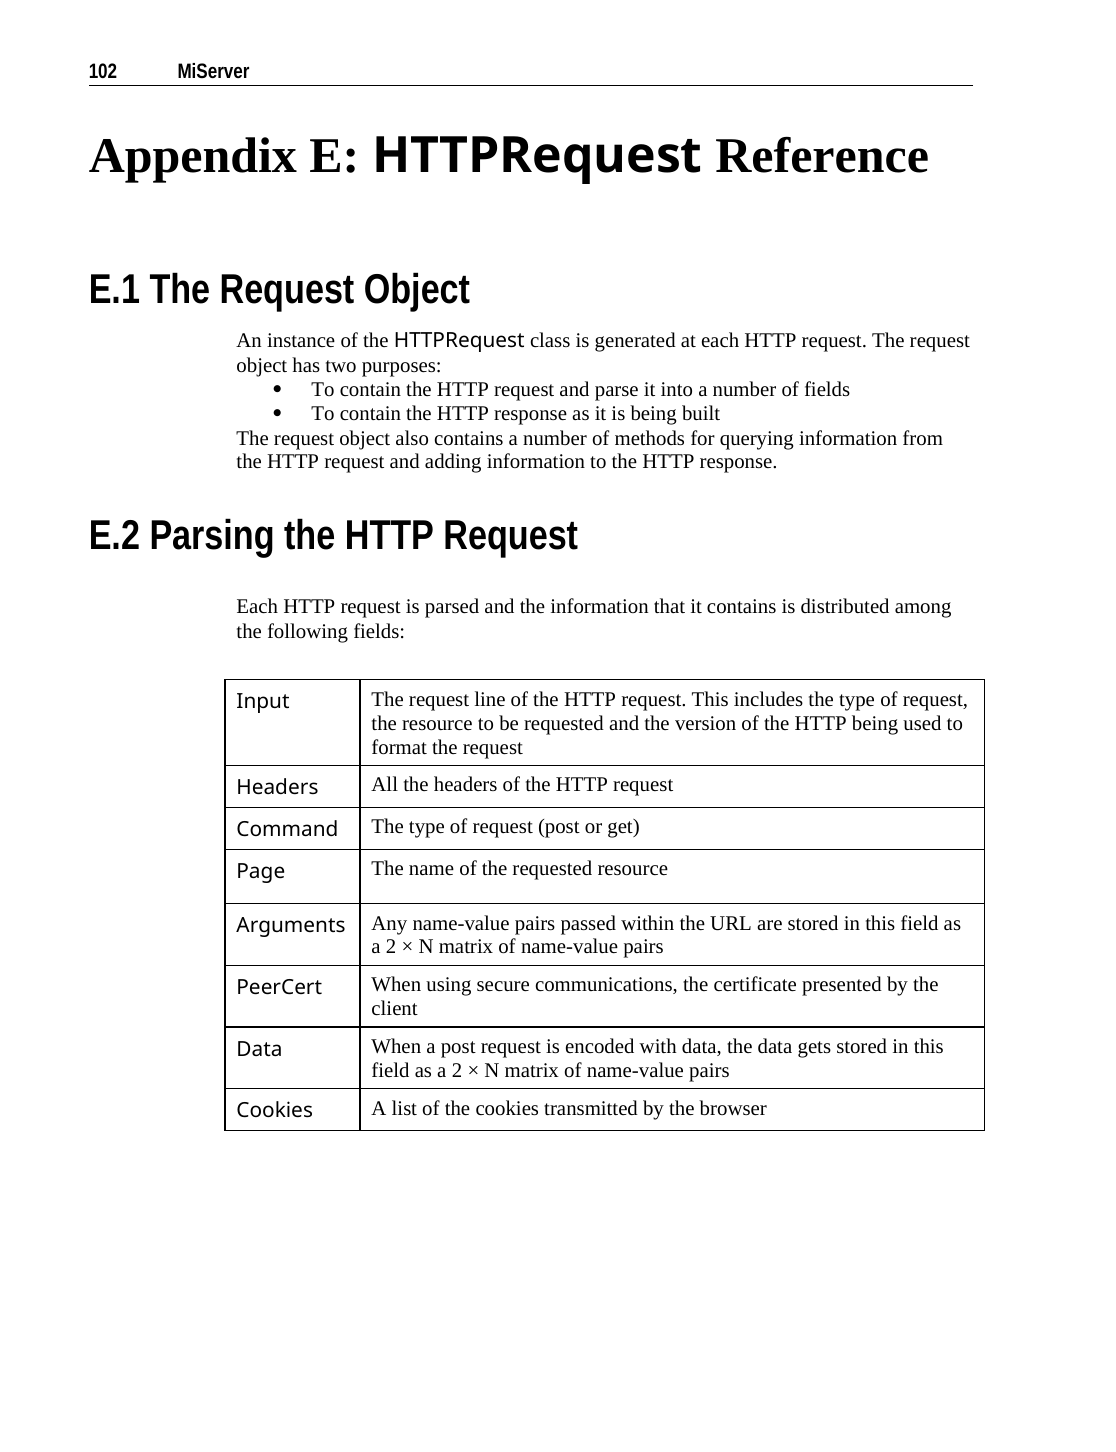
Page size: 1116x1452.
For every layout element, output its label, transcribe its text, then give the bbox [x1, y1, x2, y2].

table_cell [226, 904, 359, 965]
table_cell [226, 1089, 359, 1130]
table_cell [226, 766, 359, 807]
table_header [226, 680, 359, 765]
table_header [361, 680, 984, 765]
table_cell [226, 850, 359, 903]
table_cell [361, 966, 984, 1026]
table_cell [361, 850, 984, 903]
subtitle Appendix E: HTTPRequest Reference [88, 118, 973, 187]
list To contain the HTTP response as it is being built [274, 401, 973, 425]
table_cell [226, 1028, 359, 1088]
subtitle E.1 The Request Object [88, 264, 973, 312]
subtitle Each HTTP request is parsed and the information that it contains is distributed among the following fields: [236, 594, 973, 643]
subtitle E.2 Parsing the HTTP Request [88, 510, 973, 558]
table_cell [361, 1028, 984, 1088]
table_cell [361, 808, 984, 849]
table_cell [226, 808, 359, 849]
text The request object also contains a number of methods for querying information from the HTTP request and adding information to the HTTP response. [236, 425, 973, 473]
list To contain the HTTP request and parse it into a number of fields [274, 377, 973, 401]
text An instance of the HTTPRequest class is generated at each HTTP request. The request object has two purposes: [236, 325, 973, 377]
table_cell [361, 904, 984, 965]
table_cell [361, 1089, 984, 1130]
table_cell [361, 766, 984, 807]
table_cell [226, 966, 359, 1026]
